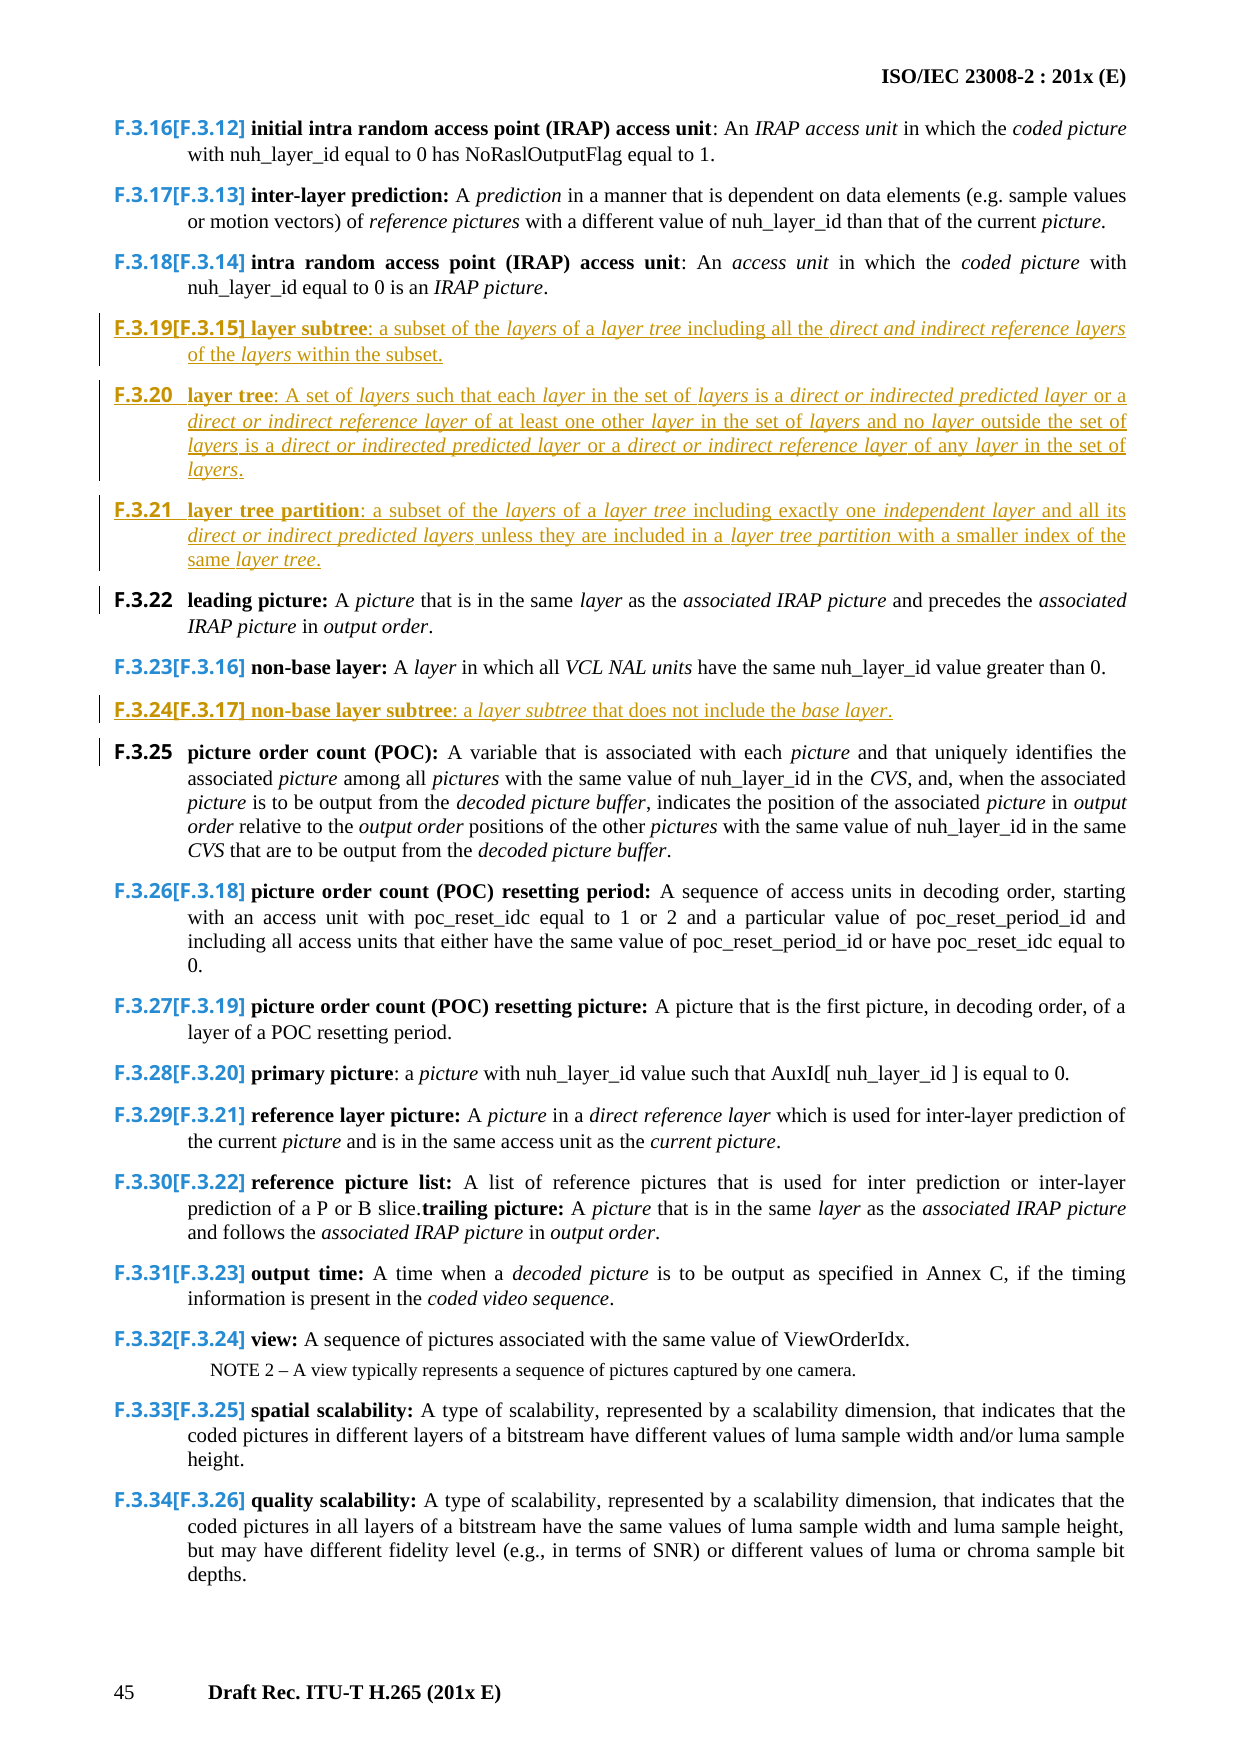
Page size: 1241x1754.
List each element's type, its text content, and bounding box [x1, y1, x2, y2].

list quality scalability: A type of scalability, represented by a scalability dimension, that indicates that the coded pictures in all layers of a bitstream have the same values of luma sample width and luma sample height, but may have different fidelity level (e.g., in terms of SNR) or different values of luma or chroma sample bit depths. [113, 1486, 1127, 1586]
list reference layer picture: A picture in a direct reference layer which is used for inter-layer prediction of the current picture and is in the same access unit as the current picture. [113, 1100, 1127, 1153]
text NOTE 2 – A view typically represents a sequence of pictures captured by one camera. [210, 1359, 1127, 1381]
list primary picture: a picture with nuh_layer_id value such that AuxId[ nuh_layer_id ] is equal to 0. [113, 1058, 1127, 1086]
list view: A sequence of pictures associated with the same value of ViewOrderIdx. [113, 1324, 1127, 1353]
list initial intra random access point (IRAP) access unit: An IRAP access unit in which the coded picture with nuh_layer_id equal to 0 has NoRaslOutputFlag equal to 1. [113, 113, 1127, 166]
list output time: A time when a decoded picture is to be output as specified in Annex C, if the timing information is present in the coded video sequence. [113, 1258, 1127, 1310]
list picture order count (POC) resetting period: A sequence of access units in decoding order, starting with an access unit with poc_reset_idc equal to 1 or 2 and a particular value of poc_reset_period_id and including all access units that either have the same value of poc_reset_period_id or have poc_reset_idc equal to 0. [113, 876, 1127, 977]
list picture order count (POC) resetting picture: A picture that is the first picture, in decoding order, of a layer of a POC resetting period. [113, 991, 1127, 1044]
list leading picture: A picture that is in the same layer as the associated IRAP picture and precedes the associated IRAP picture in output order. [113, 586, 1127, 638]
list inter-layer prediction: A prediction in a manner that is dependent on data elements (e.g. sample values or motion vectors) of reference pictures with a different value of nuh_layer_id than that of the current picture. [113, 180, 1127, 233]
list non-base layer: A layer in which all VCL NAL units have the same nuh_layer_id value greater than 0. [113, 652, 1127, 681]
list reference picture list: A list of reference pictures that is used for inter prediction or inter-layer prediction of a P or B slice.trailing picture: A picture that is in the same layer as the associated IRAP picture and follows the associated IRAP picture in output order. [113, 1167, 1127, 1244]
list picture order count (POC): A variable that is associated with each picture and that uniquely identifies the associated picture among all pictures with the same value of nuh_layer_id in the CVS, and, when the associated picture is to be output from the decoded picture buffer, indicates the position of the associated picture in output order relative to the output order positions of the other pictures with the same value of nuh_layer_id in the same CVS that are to be output from the decoded picture buffer. [113, 737, 1127, 862]
list intra random access point (IRAP) access unit: An access unit in which the coded picture with nuh_layer_id equal to 0 is an IRAP picture. [113, 247, 1127, 299]
list spatial scalability: A type of scalability, represented by a scalability dimension, that indicates that the coded pictures in different layers of a bitstream have different values of luma sample width and/or luma sample height. [113, 1395, 1127, 1471]
